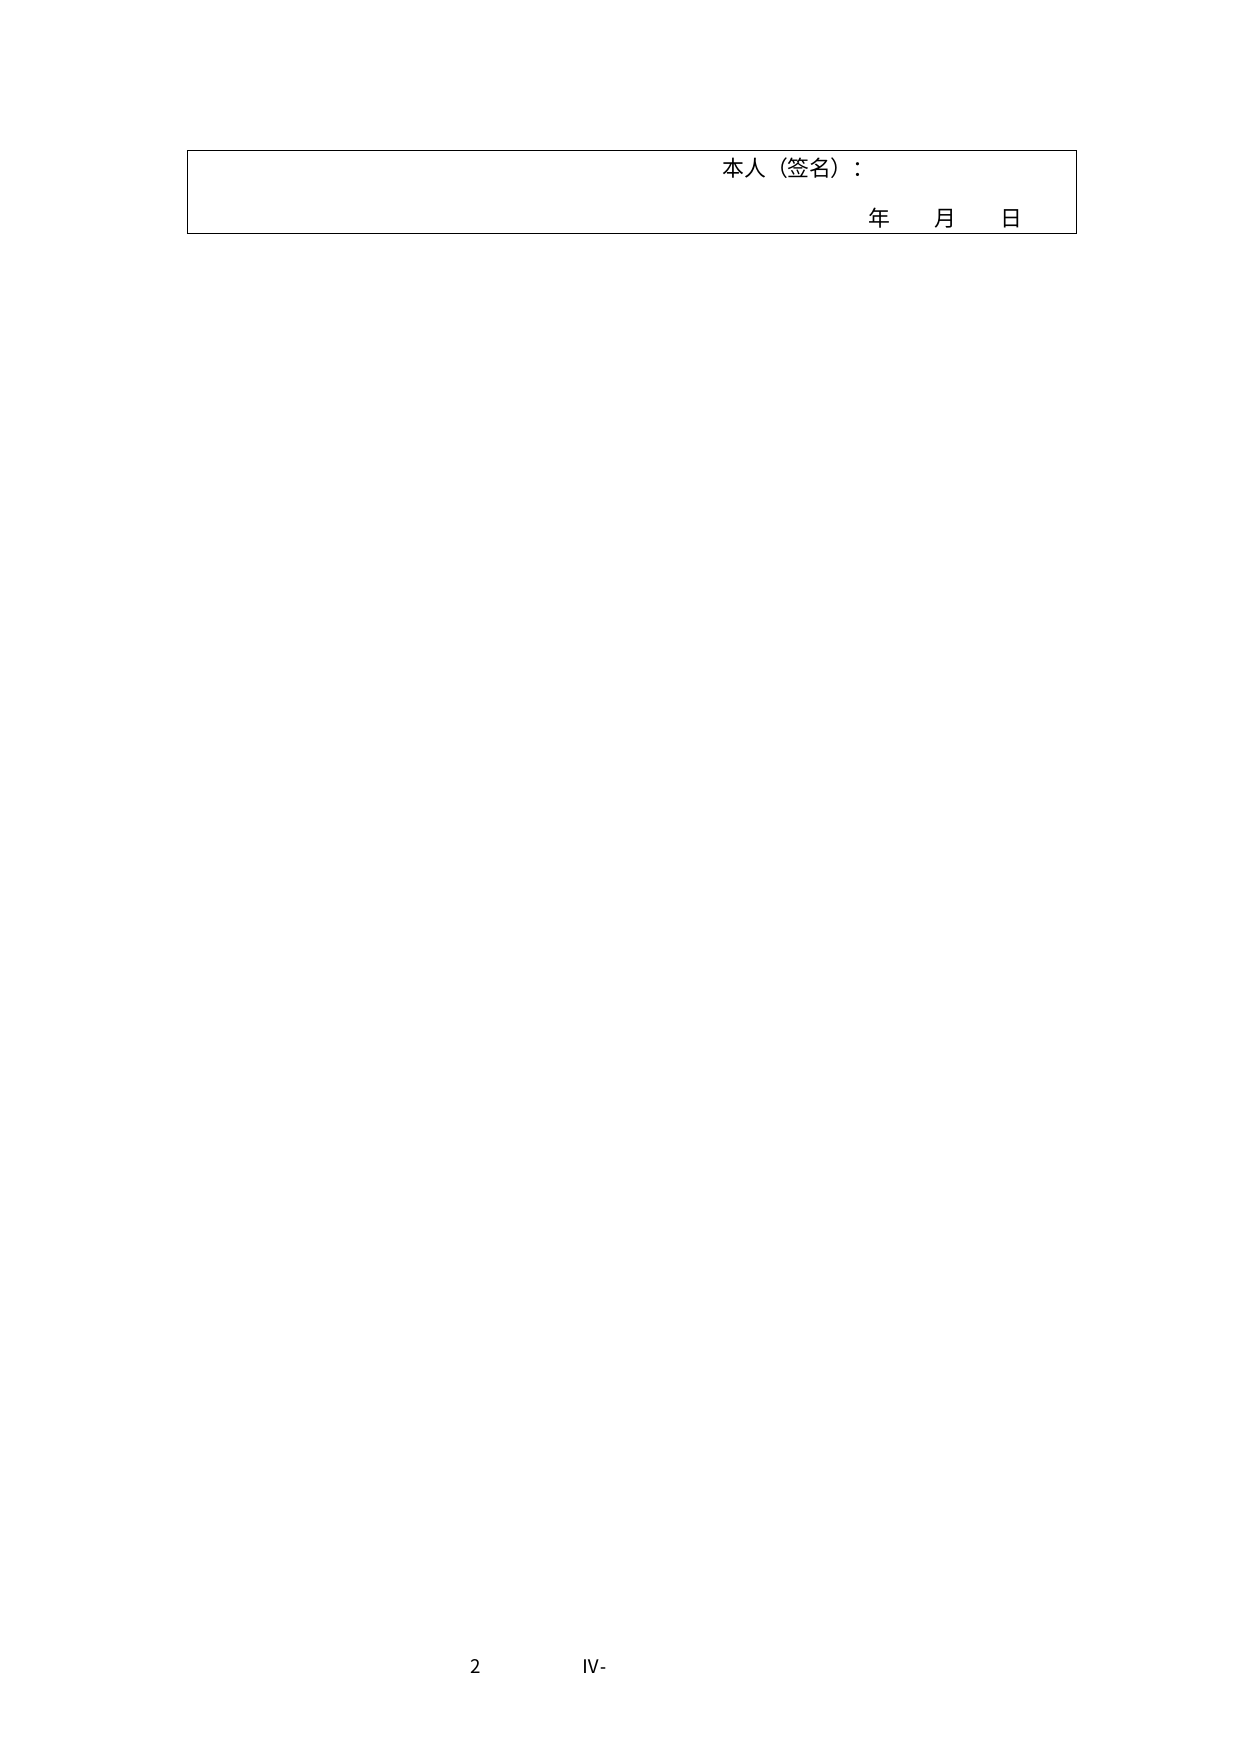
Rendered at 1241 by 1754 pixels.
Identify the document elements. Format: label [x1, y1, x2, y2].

table_header [188, 151, 1076, 232]
